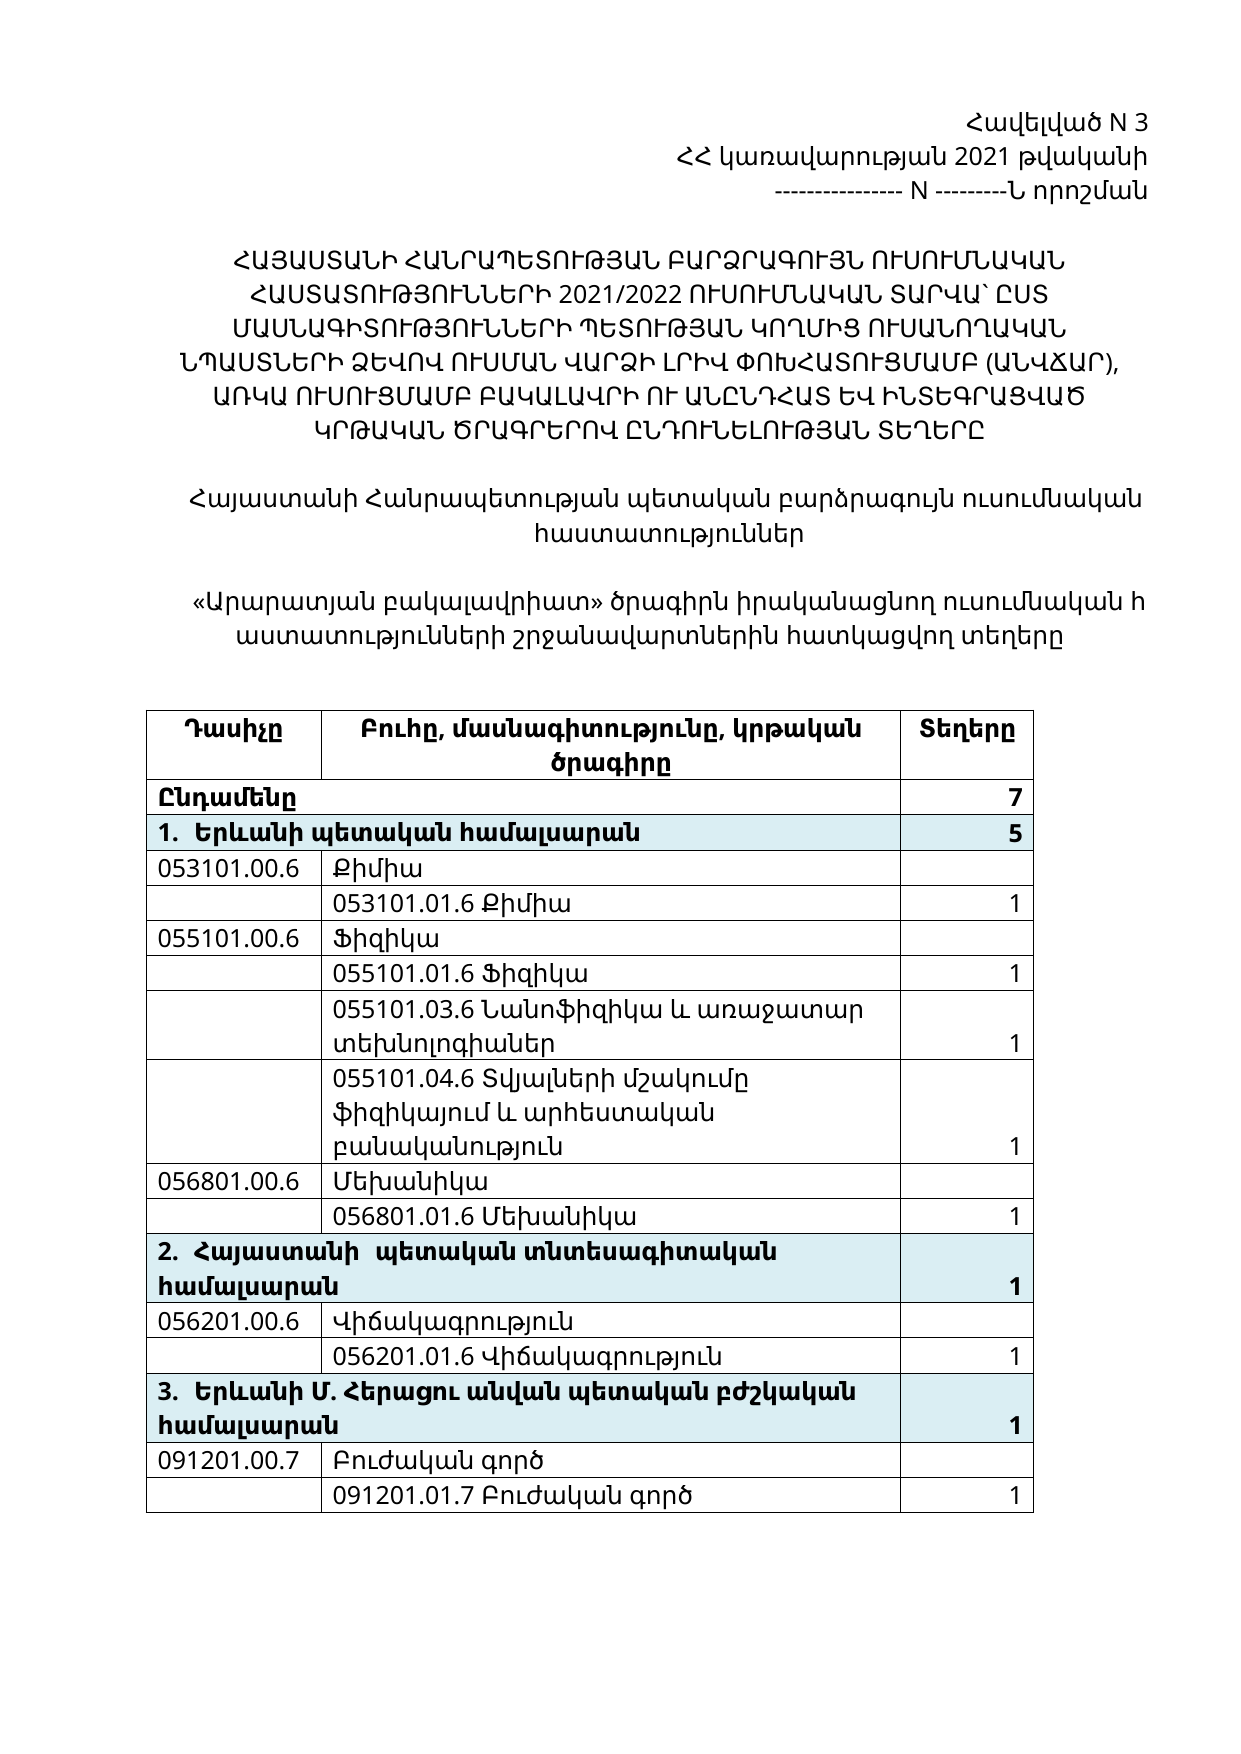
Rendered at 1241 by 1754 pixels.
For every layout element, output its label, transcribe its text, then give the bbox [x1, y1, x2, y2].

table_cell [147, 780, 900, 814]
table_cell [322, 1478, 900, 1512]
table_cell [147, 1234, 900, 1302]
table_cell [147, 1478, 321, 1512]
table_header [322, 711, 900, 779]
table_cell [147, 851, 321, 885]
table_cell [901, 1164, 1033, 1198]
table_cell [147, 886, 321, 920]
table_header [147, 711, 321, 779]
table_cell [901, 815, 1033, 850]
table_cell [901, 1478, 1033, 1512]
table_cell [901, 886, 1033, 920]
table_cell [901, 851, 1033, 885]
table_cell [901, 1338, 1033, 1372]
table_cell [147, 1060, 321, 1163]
text հաստատություններ [148, 515, 1152, 549]
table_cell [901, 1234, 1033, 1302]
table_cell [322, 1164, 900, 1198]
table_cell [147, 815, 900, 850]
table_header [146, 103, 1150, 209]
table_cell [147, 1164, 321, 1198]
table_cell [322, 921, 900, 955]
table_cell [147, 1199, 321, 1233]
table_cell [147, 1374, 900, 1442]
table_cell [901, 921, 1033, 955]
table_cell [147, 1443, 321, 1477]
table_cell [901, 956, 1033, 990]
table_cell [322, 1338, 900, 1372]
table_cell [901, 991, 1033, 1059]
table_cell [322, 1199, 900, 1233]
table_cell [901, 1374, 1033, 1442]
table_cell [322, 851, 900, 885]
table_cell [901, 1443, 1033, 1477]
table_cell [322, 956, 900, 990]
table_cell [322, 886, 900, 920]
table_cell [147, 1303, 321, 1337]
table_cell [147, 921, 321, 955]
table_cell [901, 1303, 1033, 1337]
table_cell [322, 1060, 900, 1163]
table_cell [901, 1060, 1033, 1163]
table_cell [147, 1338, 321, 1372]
text Հայաստանի Հանրապետության պետական բարձրագույն ուսումնական [148, 481, 1152, 515]
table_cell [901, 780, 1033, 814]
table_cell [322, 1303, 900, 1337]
text ՀԱՅԱՍՏԱՆԻ ՀԱՆՐԱՊԵՏՈՒԹՅԱՆ ԲԱՐՁՐԱԳՈՒՅՆ ՈՒՍՈՒՄՆԱԿԱՆ ՀԱՍՏԱՏՈՒԹՅՈՒՆՆԵՐԻ 2021/2022 ՈՒՍՈՒՄՆԱԿԱՆ ՏԱՐՎԱ` ԸՍՏ ՄԱՍՆԱԳԻՏՈՒԹՅՈՒՆՆԵՐԻ ՊԵՏՈՒԹՅԱՆ ԿՈՂՄԻՑ ՈՒՍԱՆՈՂԱԿԱՆ ՆՊԱՍՏՆԵՐԻ ՁԵՎՈՎ ՈՒՍՄԱՆ ՎԱՐՁԻ ԼՐԻՎ ՓՈԽՀԱՏՈՒՑՄԱՄԲ (ԱՆՎՃԱՐ), ԱՌԿԱ ՈՒՍՈՒՑՄԱՄԲ ԲԱԿԱԼԱՎՐԻ ՈՒ ԱՆԸՆԴՀԱՏ ԵՎ ԻՆՏԵԳՐԱՑՎԱԾ ԿՐԹԱԿԱՆ ԾՐԱԳՐԵՐՈՎ ԸՆԴՈՒՆԵԼՈՒԹՅԱՆ ՏԵՂԵՐԸ [148, 243, 1152, 447]
text «Արարատյան բակալավրիատ» ծրագիրն իրականացնող ուսումնական հաստատությունների շրջանավարտներին հատկացվող տեղերը [148, 583, 1152, 651]
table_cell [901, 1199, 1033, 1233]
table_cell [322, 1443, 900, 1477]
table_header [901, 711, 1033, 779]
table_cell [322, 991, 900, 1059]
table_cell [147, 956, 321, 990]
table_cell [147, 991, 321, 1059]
